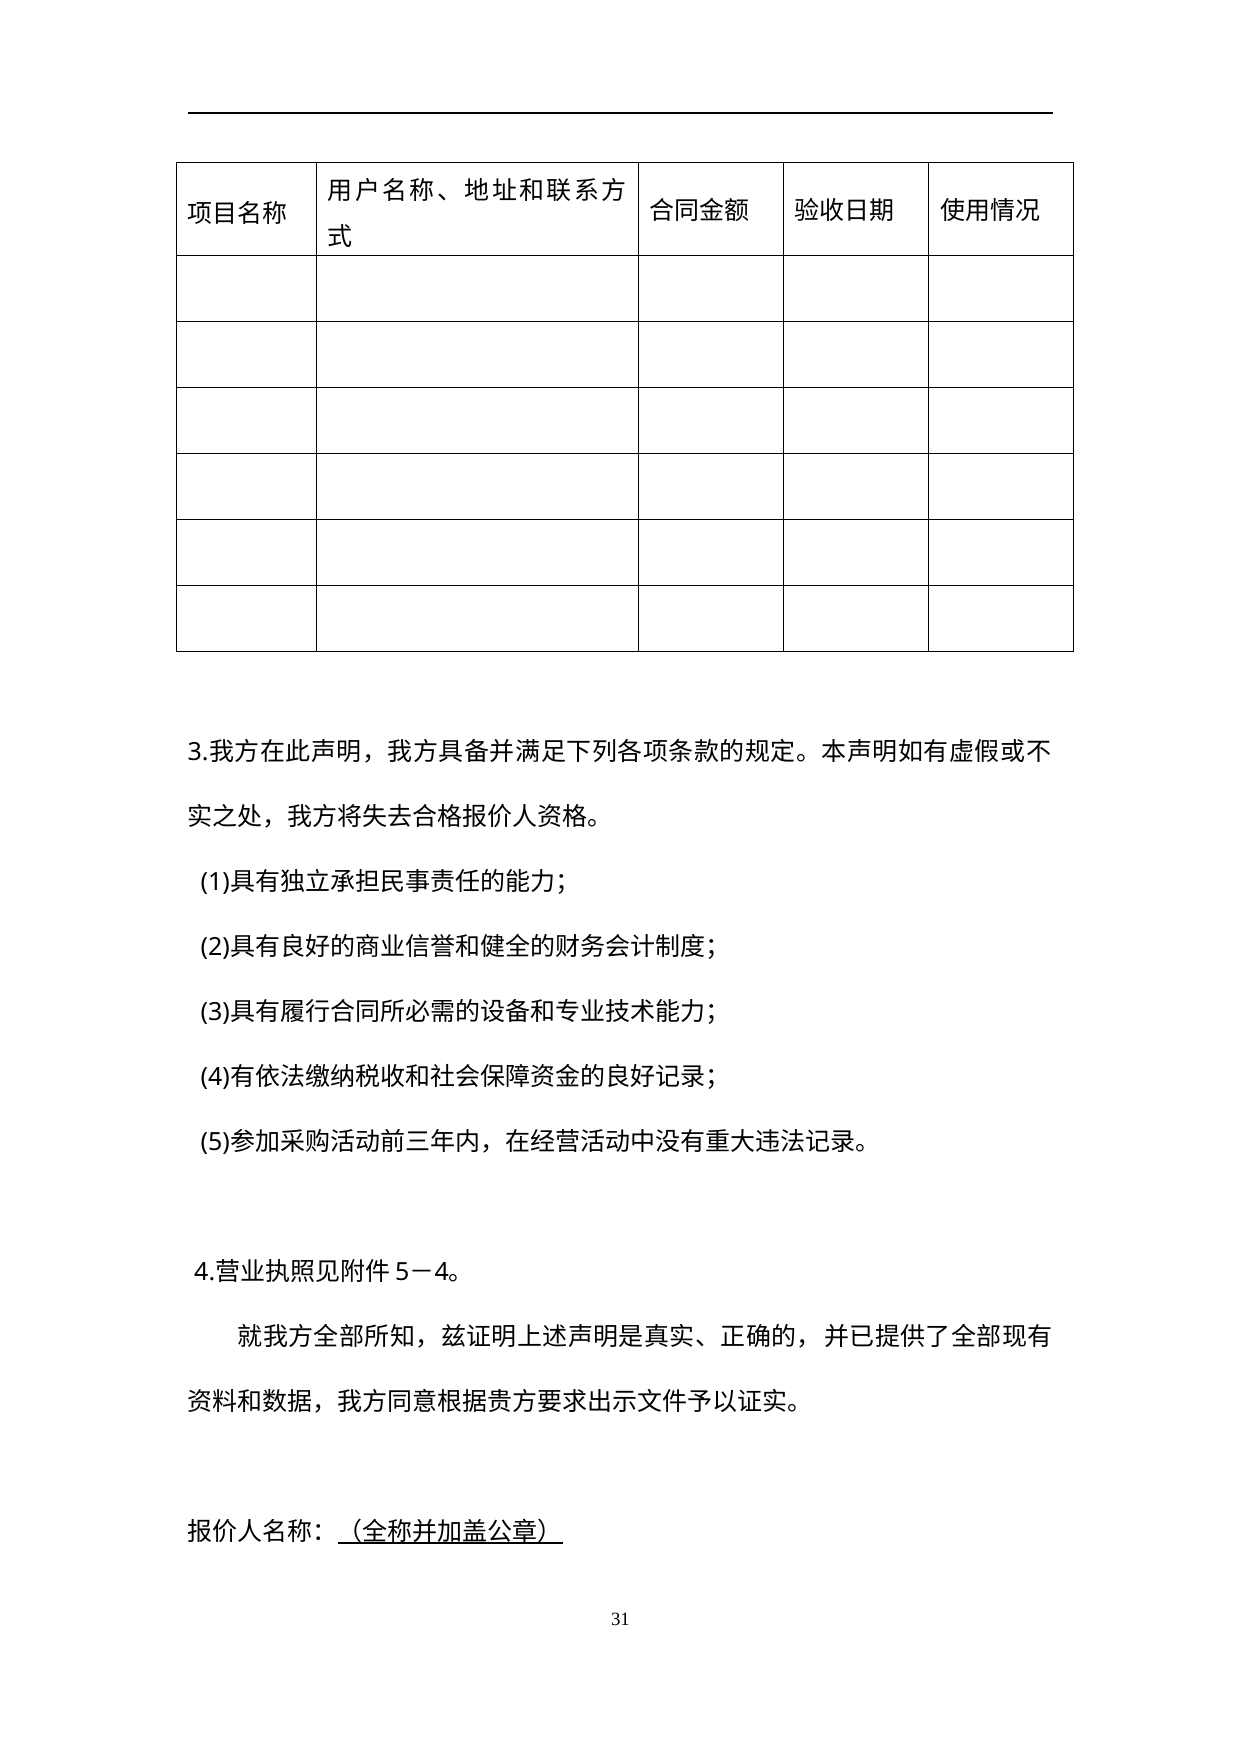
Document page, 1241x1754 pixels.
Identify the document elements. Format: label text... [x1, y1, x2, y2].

table_cell [177, 388, 316, 453]
table_cell [929, 586, 1073, 651]
table_cell [177, 586, 316, 651]
table_header 用户名称、地址和联系方式 [317, 163, 638, 255]
table_cell [639, 256, 783, 321]
table_cell [317, 520, 638, 585]
table_cell [929, 322, 1073, 387]
table_cell [929, 388, 1073, 453]
table_cell [784, 586, 928, 651]
table_cell [317, 388, 638, 453]
text 报价人名称：（全称并加盖公章） [187, 1497, 1053, 1562]
table_cell [639, 520, 783, 585]
text 4.营业执照见附件5－4。 [187, 1237, 1053, 1302]
text 就我方全部所知，兹证明上述声明是真实、正确的，并已提供了全部现有资料和数据，我方同意根据贵方要求出示文件予以证实。 [187, 1302, 1053, 1432]
text (2)具有良好的商业信誉和健全的财务会计制度； [187, 912, 1053, 977]
text (3)具有履行合同所必需的设备和专业技术能力； [187, 977, 1053, 1042]
table_cell [784, 454, 928, 519]
table_cell [784, 388, 928, 453]
table_cell [177, 322, 316, 387]
text (5)参加采购活动前三年内，在经营活动中没有重大违法记录。 [187, 1107, 1053, 1172]
table_header 合同金额 [639, 163, 783, 255]
table_cell [177, 454, 316, 519]
table_cell [639, 388, 783, 453]
text (4)有依法缴纳税收和社会保障资金的良好记录； [187, 1042, 1053, 1107]
table_header 项目名称 [177, 163, 316, 255]
table_cell [929, 454, 1073, 519]
table_cell [639, 454, 783, 519]
table_header 使用情况 [929, 163, 1073, 255]
table_cell [929, 256, 1073, 321]
table_header 验收日期 [784, 163, 928, 255]
table_cell [317, 586, 638, 651]
table_cell [639, 586, 783, 651]
table_cell [317, 256, 638, 321]
table_cell [177, 256, 316, 321]
table_cell [177, 520, 316, 585]
table_cell [639, 322, 783, 387]
table_cell [929, 520, 1073, 585]
table_cell [784, 256, 928, 321]
text (1)具有独立承担民事责任的能力； [187, 847, 1053, 912]
table_cell [317, 454, 638, 519]
table_cell [784, 322, 928, 387]
table_cell [317, 322, 638, 387]
text 3.我方在此声明，我方具备并满足下列各项条款的规定。本声明如有虚假或不实之处，我方将失去合格报价人资格。 [187, 717, 1053, 847]
table_cell [784, 520, 928, 585]
